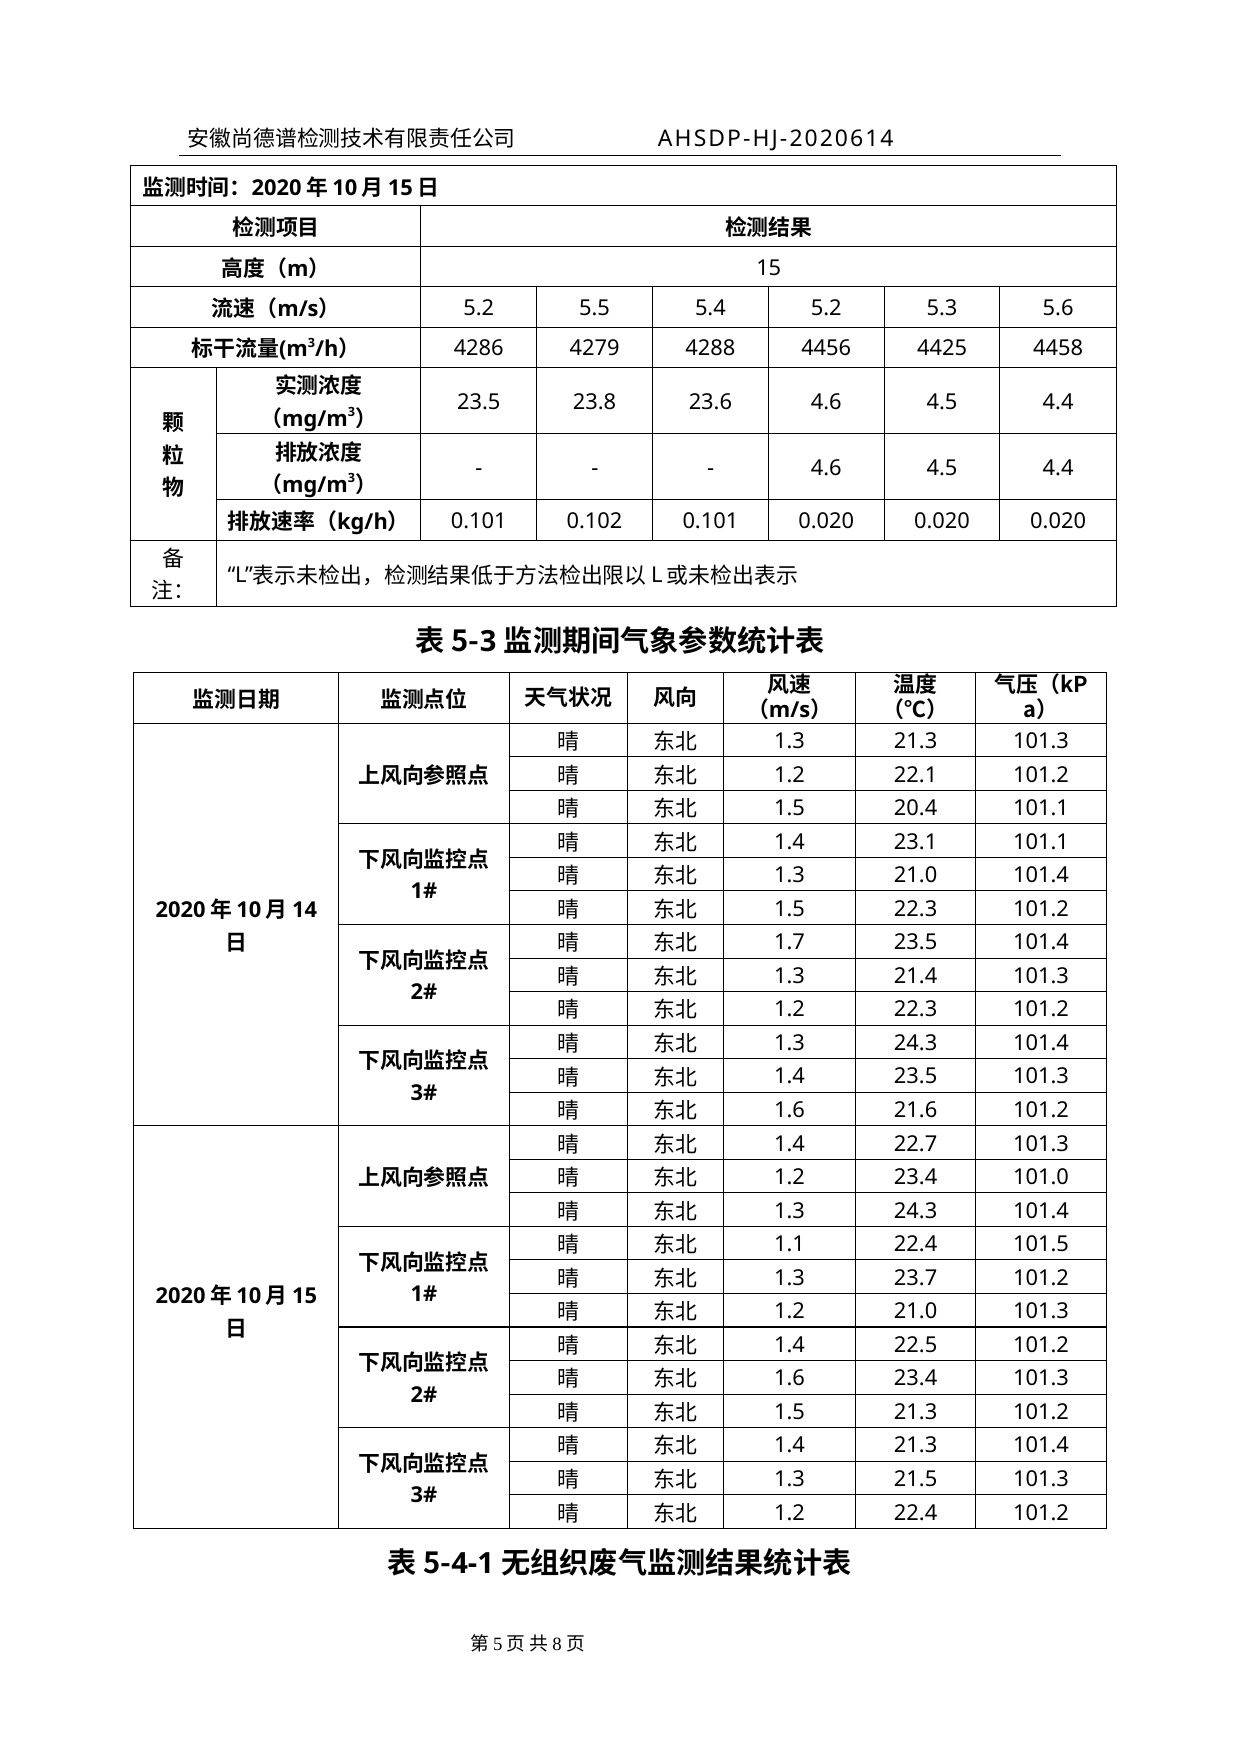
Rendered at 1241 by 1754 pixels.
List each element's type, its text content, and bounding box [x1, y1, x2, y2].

table_cell 0.020 [1000, 500, 1116, 539]
table_cell 1.3 [724, 1260, 855, 1293]
table_cell 1.2 [724, 757, 855, 790]
table_cell 21.3 [856, 1428, 975, 1461]
table_cell 101.3 [976, 1294, 1106, 1326]
table_cell - [653, 434, 768, 499]
table_cell 东北 [628, 1294, 723, 1326]
table_cell 101.4 [976, 1193, 1106, 1226]
table_cell 1.4 [724, 1328, 855, 1360]
table_cell 东北 [628, 858, 723, 890]
table_cell 东北 [628, 724, 723, 756]
table_cell 23.5 [856, 925, 975, 957]
table_cell 1.2 [724, 1294, 855, 1326]
table_cell 101.3 [976, 1361, 1106, 1393]
table_cell 101.3 [976, 959, 1106, 991]
table_cell 东北 [628, 1093, 723, 1125]
table_cell 下风向监控点1# [339, 824, 509, 924]
table_cell 晴 [510, 891, 627, 924]
table_cell 晴 [510, 1328, 627, 1360]
table_cell 101.2 [976, 757, 1106, 790]
table_cell 101.5 [976, 1227, 1106, 1259]
table_cell 21.3 [856, 1395, 975, 1427]
table_cell 22.1 [856, 757, 975, 790]
table_cell 20.4 [856, 791, 975, 823]
table_cell 1.5 [724, 791, 855, 823]
table_cell 21.4 [856, 959, 975, 991]
table_cell 1.6 [724, 1093, 855, 1125]
table_cell 下风向监控点2# [339, 1328, 509, 1427]
table_cell 101.4 [976, 925, 1106, 957]
table_header 监测日期 [134, 673, 338, 723]
table_cell “L”表示未检出，检测结果低于方法检出限以L或未检出表示 [217, 541, 1116, 606]
table_cell 东北 [628, 1260, 723, 1293]
table_cell 4.5 [885, 368, 999, 433]
table_header 温度（℃） [856, 673, 975, 723]
table_cell 晴 [510, 925, 627, 957]
table_cell 5.6 [1000, 287, 1116, 327]
table_cell 晴 [510, 1428, 627, 1461]
table_cell 晴 [510, 824, 627, 857]
list 表 5-4-1 无组织废气监测结果统计表 [187, 1529, 1053, 1594]
table_cell 晴 [510, 1160, 627, 1192]
table_cell 晴 [510, 1093, 627, 1125]
table_cell 监测时间：2020年10月15日 [131, 166, 1116, 205]
table_cell 23.4 [856, 1361, 975, 1393]
table_cell 4.4 [1000, 434, 1116, 499]
table_cell 101.0 [976, 1160, 1106, 1192]
table_cell 5.2 [421, 287, 536, 327]
table_cell 1.3 [724, 1462, 855, 1494]
table_cell 22.3 [856, 992, 975, 1024]
table_cell 101.4 [976, 1428, 1106, 1461]
table_cell 1.4 [724, 1059, 855, 1092]
table_cell 1.4 [724, 1428, 855, 1461]
table_cell 5.3 [885, 287, 999, 327]
table_cell 晴 [510, 1227, 627, 1259]
table_cell 东北 [628, 959, 723, 991]
table_cell 101.2 [976, 1395, 1106, 1427]
table_cell 101.2 [976, 1260, 1106, 1293]
table_cell 1.3 [724, 858, 855, 890]
table_cell 晴 [510, 724, 627, 756]
table_cell 0.020 [885, 500, 999, 539]
text 表 5-3 监测期间气象参数统计表 [187, 607, 1053, 672]
table_cell 下风向监控点3# [339, 1428, 509, 1528]
table_cell 1.6 [724, 1361, 855, 1393]
table_cell 21.0 [856, 1294, 975, 1326]
table_cell 15 [421, 247, 1116, 286]
table_cell 101.2 [976, 891, 1106, 924]
table_cell 23.5 [856, 1059, 975, 1092]
table_cell 101.1 [976, 791, 1106, 823]
table_cell 晴 [510, 858, 627, 890]
table_header 气压（kPa） [976, 673, 1106, 723]
table_cell 2020年10月15日 [134, 1126, 338, 1528]
table_cell 1.2 [724, 992, 855, 1024]
table_cell 东北 [628, 891, 723, 924]
table_cell 晴 [510, 791, 627, 823]
table_cell - [537, 434, 652, 499]
table_cell 1.2 [724, 1495, 855, 1528]
table_cell - [421, 434, 536, 499]
table_cell 东北 [628, 1428, 723, 1461]
table_header 天气状况 [510, 673, 627, 723]
table_cell 排放浓度（mg/m3） [217, 434, 420, 499]
table_header 风向 [628, 673, 723, 723]
table_cell 备注： [131, 541, 216, 606]
table_cell 1.3 [724, 724, 855, 756]
table_cell 0.101 [421, 500, 536, 539]
table_cell 21.0 [856, 858, 975, 890]
table_cell 晴 [510, 1495, 627, 1528]
table_cell 晴 [510, 1361, 627, 1393]
table_cell 4279 [537, 328, 652, 367]
table_cell 东北 [628, 992, 723, 1024]
table_cell 101.4 [976, 858, 1106, 890]
table_cell 23.6 [653, 368, 768, 433]
table_cell 东北 [628, 925, 723, 957]
table_cell 晴 [510, 959, 627, 991]
table_cell 下风向监控点3# [339, 1026, 509, 1125]
table_cell 东北 [628, 1227, 723, 1259]
table_cell 上风向参照点 [339, 724, 509, 823]
table_cell 下风向监控点1# [339, 1227, 509, 1326]
table_cell 0.101 [653, 500, 768, 539]
table_cell 23.4 [856, 1160, 975, 1192]
table_cell 东北 [628, 1126, 723, 1159]
table_cell 晴 [510, 992, 627, 1024]
table_header 监测点位 [339, 673, 509, 723]
table_cell 22.7 [856, 1126, 975, 1159]
table_cell 晴 [510, 1462, 627, 1494]
table_cell 21.3 [856, 724, 975, 756]
table_cell 晴 [510, 757, 627, 790]
table_cell 东北 [628, 1059, 723, 1092]
table_cell 上风向参照点 [339, 1126, 509, 1226]
table_cell 101.3 [976, 724, 1106, 756]
table_cell 4.5 [885, 434, 999, 499]
table_cell 4.6 [769, 368, 884, 433]
table_cell 101.1 [976, 824, 1106, 857]
table_cell 下风向监控点2# [339, 925, 509, 1024]
table_cell 21.5 [856, 1462, 975, 1494]
table_cell 东北 [628, 1361, 723, 1393]
table_cell 4425 [885, 328, 999, 367]
table_cell 4288 [653, 328, 768, 367]
table_cell 1.3 [724, 1026, 855, 1058]
table_cell 22.4 [856, 1227, 975, 1259]
table_cell 23.7 [856, 1260, 975, 1293]
table_cell 24.3 [856, 1193, 975, 1226]
table_cell 1.5 [724, 891, 855, 924]
table_cell 1.4 [724, 824, 855, 857]
table_cell 22.3 [856, 891, 975, 924]
table_cell 21.6 [856, 1093, 975, 1125]
table_cell 流速（m/s） [131, 287, 420, 327]
table_cell 4456 [769, 328, 884, 367]
table_cell 101.2 [976, 992, 1106, 1024]
table_cell 4.6 [769, 434, 884, 499]
table_cell 晴 [510, 1395, 627, 1427]
table_cell 23.5 [421, 368, 536, 433]
table_cell 东北 [628, 1026, 723, 1058]
table_cell 23.8 [537, 368, 652, 433]
table_cell 晴 [510, 1294, 627, 1326]
table_cell 东北 [628, 1160, 723, 1192]
table_cell 0.102 [537, 500, 652, 539]
table_cell 东北 [628, 791, 723, 823]
table_cell 22.4 [856, 1495, 975, 1528]
table_cell 101.2 [976, 1495, 1106, 1528]
table_cell 1.3 [724, 1193, 855, 1226]
table_cell 标干流量(m3/h） [131, 328, 420, 367]
table_cell 东北 [628, 1462, 723, 1494]
table_cell 东北 [628, 824, 723, 857]
table_cell 5.5 [537, 287, 652, 327]
table_cell 1.4 [724, 1126, 855, 1159]
table_cell 101.3 [976, 1462, 1106, 1494]
table_cell 24.3 [856, 1026, 975, 1058]
table_cell 晴 [510, 1059, 627, 1092]
table_cell 晴 [510, 1026, 627, 1058]
table_cell 1.1 [724, 1227, 855, 1259]
table_cell 1.5 [724, 1395, 855, 1427]
table_cell 5.4 [653, 287, 768, 327]
table_header 风速（m/s） [724, 673, 855, 723]
table_cell 检测结果 [421, 206, 1116, 246]
table_cell 4.4 [1000, 368, 1116, 433]
table_cell 东北 [628, 1395, 723, 1427]
table_cell 东北 [628, 757, 723, 790]
table_cell 东北 [628, 1328, 723, 1360]
table_cell 检测项目 [131, 206, 420, 246]
table_cell 101.2 [976, 1093, 1106, 1125]
table_cell 101.2 [976, 1328, 1106, 1360]
table_cell 1.2 [724, 1160, 855, 1192]
table_cell 东北 [628, 1495, 723, 1528]
table_cell 东北 [628, 1193, 723, 1226]
table_cell 晴 [510, 1126, 627, 1159]
table_cell 101.3 [976, 1126, 1106, 1159]
table_cell 22.5 [856, 1328, 975, 1360]
table_cell 晴 [510, 1193, 627, 1226]
table_cell 101.3 [976, 1059, 1106, 1092]
table_cell 5.2 [769, 287, 884, 327]
table_cell 0.020 [769, 500, 884, 539]
table_cell 2020年10月14日 [134, 724, 338, 1125]
table_cell 4286 [421, 328, 536, 367]
table_cell 排放速率（kg/h） [217, 500, 420, 539]
table_cell 23.1 [856, 824, 975, 857]
table_cell 高度（m） [131, 247, 420, 286]
table_cell 晴 [510, 1260, 627, 1293]
table_cell 1.7 [724, 925, 855, 957]
table_cell 颗 粒 物 [131, 368, 216, 539]
table_cell 4458 [1000, 328, 1116, 367]
table_cell 实测浓度（mg/m3） [217, 368, 420, 433]
table_cell 101.4 [976, 1026, 1106, 1058]
table_cell 1.3 [724, 959, 855, 991]
